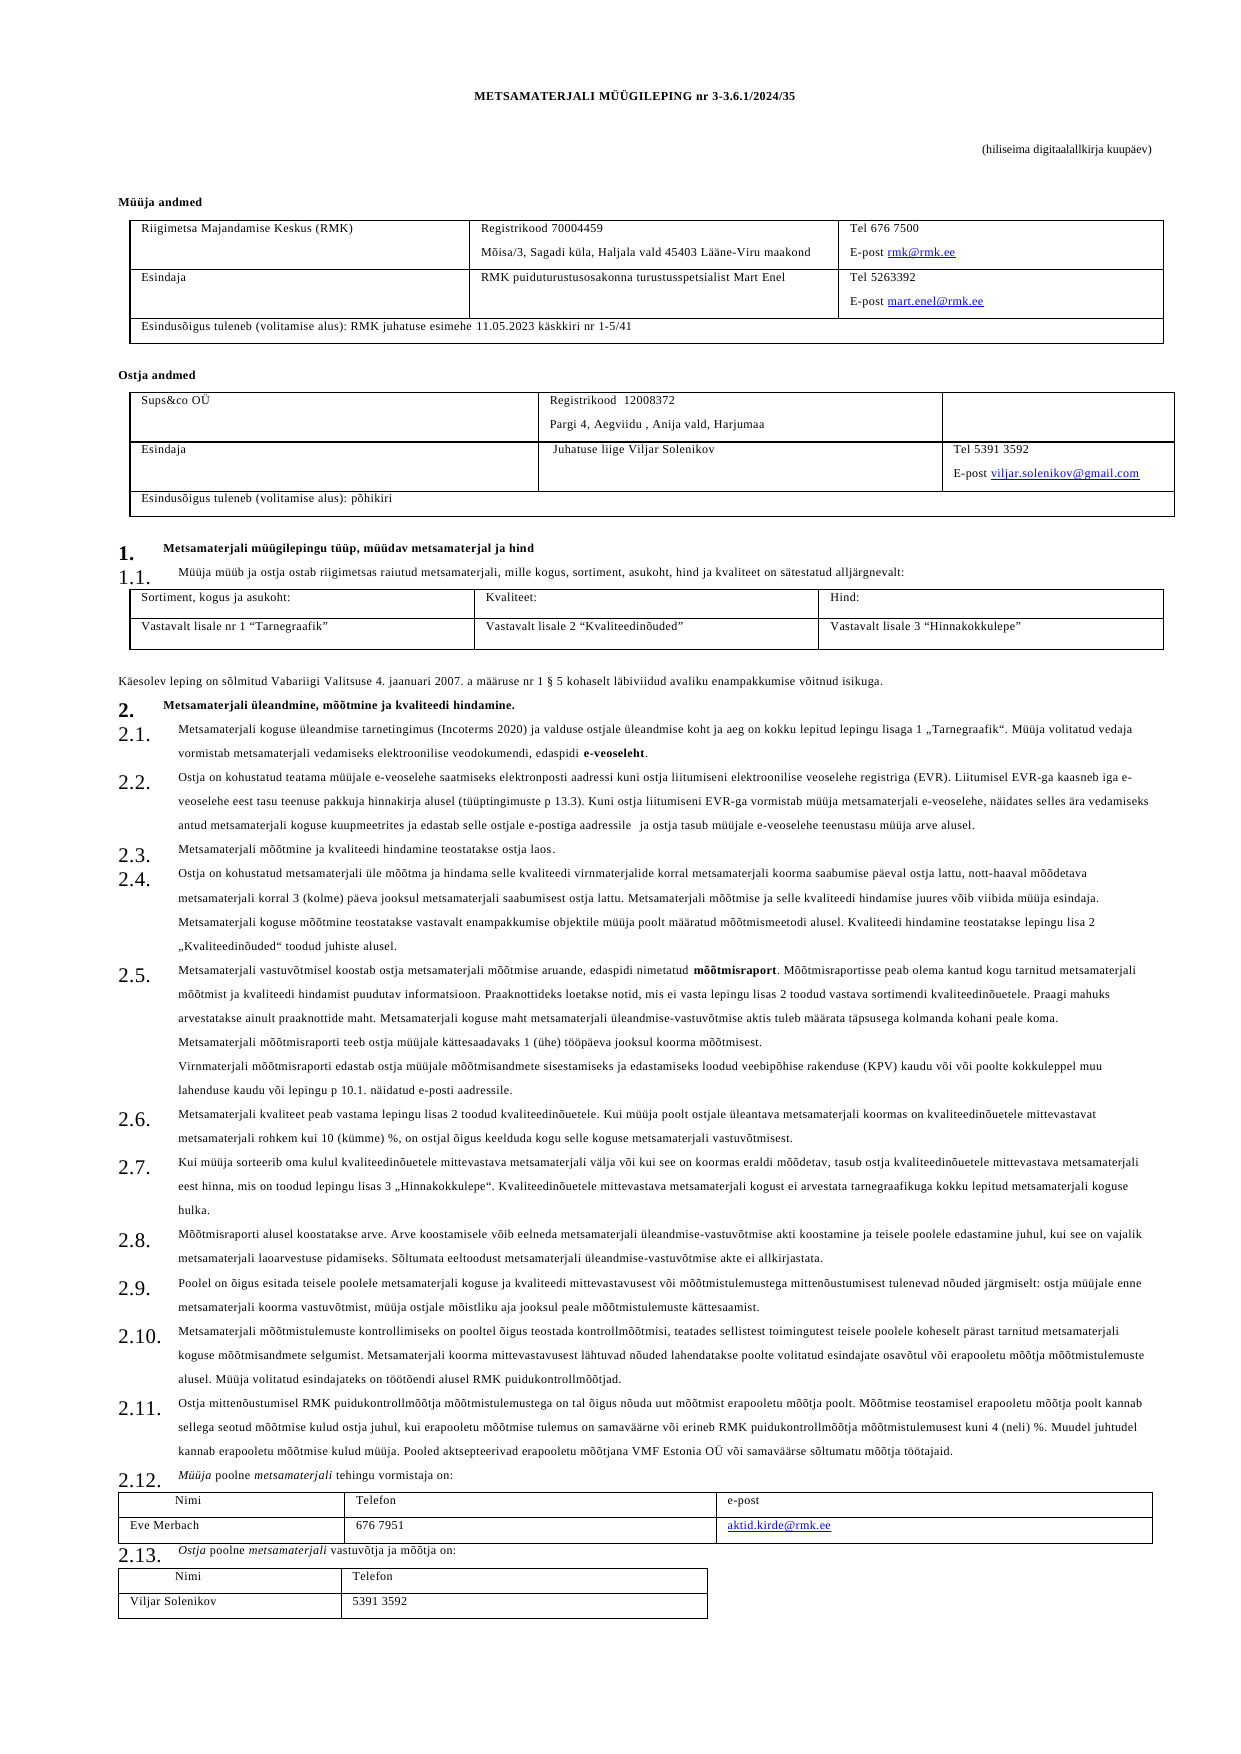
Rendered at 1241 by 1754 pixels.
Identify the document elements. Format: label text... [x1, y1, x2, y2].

table_header Kvaliteet: [475, 590, 818, 618]
table_header Hind: [819, 590, 1163, 618]
text Metsamaterjali mõõtmistulemuste kontrollimiseks on pooltel õigus teostada kontrollmõõtmisi, teatades sellistest toimingutest teisele poolele koheselt pärast tarnitud metsamaterjali koguse mõõtmisandmete selgumist. Metsamaterjali koorma mittevastavusest lähtuvad nõuded lahendatakse poolte volitatud esindajate osavõtul või erapooletu mõõtja mõõtmistulemuste alusel. Müüja volitatud esindajateks on töötõendi alusel RMK puidukontrollmõõtjad. [118, 1324, 1152, 1396]
table_cell Esindaja [131, 443, 538, 491]
table_cell Vastavalt lisale 3 “Hinnakokkulepe” [819, 619, 1163, 649]
text Ostja on kohustatud teatama müüjale e-veoselehe saatmiseks elektronposti aadressi kuni ostja liitumiseni elektroonilise veoselehe registriga (EVR). Liitumisel EVR-ga kaasneb iga e-veoselehe eest tasu teenuse pakkuja hinnakirja alusel (tüüptingimuste p 13.3). Kuni ostja liitumiseni EVR-ga vormistab müüja metsamaterjali e-veoselehe, näidates selles ära vedamiseks antud metsamaterjali koguse kuupmeetrites ja edastab selle ostjale e-postiga aadressile ja ostja tasub müüjale e-veoselehe teenustasu müüja arve alusel. [118, 770, 1152, 842]
table_header [943, 393, 1174, 441]
text Metsamaterjali koguse üleandmise tarnetingimus (Incoterms 2020) ja valduse ostjale üleandmise koht ja aeg on kokku lepitud lepingu lisaga 1 „Tarnegraafik“. Müüja volitatud vedaja vormistab metsamaterjali vedamiseks elektroonilise veodokumendi, edaspidi e-veoseleht. [118, 722, 1152, 770]
table_header Nimi [119, 1493, 344, 1517]
table_cell Esindusõigus tuleneb (volitamise alus): põhikiri [131, 492, 1174, 516]
text Poolel on õigus esitada teisele poolele metsamaterjali koguse ja kvaliteedi mittevastavusest või mõõtmistulemustega mittenõustumisest tulenevad nõuded järgmiselt: ostja müüjale enne metsamaterjali koorma vastuvõtmist, müüja ostjale mõistliku aja jooksul peale mõõtmistulemuste kättesaamist. [118, 1276, 1152, 1324]
table_header Riigimetsa Majandamise Keskus (RMK) [131, 221, 469, 269]
list Virnmaterjali mõõtmisraporti edastab ostja müüjale mõõtmisandmete sisestamiseks ja edastamiseks loodud veebipõhise rakenduse (KPV) kaudu või või poolte kokkuleppel muu lahenduse kaudu või lepingu p 10.1. näidatud e-posti aadressile. [178, 1059, 1152, 1107]
text Ostja andmed [118, 368, 1152, 392]
table_cell RMK puiduturustusosakonna turustusspetsialist Mart Enel [470, 270, 838, 318]
table_header Registrikood 70004459 Mõisa/3, Sagadi küla, Haljala vald 45403 Lääne-Viru maakond [470, 221, 838, 269]
table_cell Esindusõigus tuleneb (volitamise alus): RMK juhatuse esimehe käskkiri nr 1-5/41 [131, 319, 1163, 343]
text Käesolev leping on sõlmitud Vabariigi Valitsuse 4. jaanuari 2007. a määruse nr 1 § 5 kohaselt läbiviidud avaliku enampakkumise võitnud isikuga. [118, 674, 1167, 698]
table_cell Vastavalt lisale 2 “Kvaliteedinõuded” [475, 619, 818, 649]
text Metsamaterjali kvaliteet peab vastama lepingu lisas 2 toodud kvaliteedinõuetele. Kui müüja poolt ostjale üleantava metsamaterjali koormas on kvaliteedinõuetele mittevastavat metsamaterjali rohkem kui 10 (kümme) %, on ostjal õigus keelduda kogu selle koguse metsamaterjali vastuvõtmisest. [118, 1107, 1152, 1155]
table_cell Tel 5391 3592 E-post viljar.solenikov@gmail.com [943, 443, 1174, 491]
table_header Tel 676 7500 E-post rmk@rmk.ee [839, 221, 1163, 269]
table_cell Juhatuse liige Viljar Solenikov [539, 443, 942, 491]
text Ostja on kohustatud metsamaterjali üle mõõtma ja hindama selle kvaliteedi virnmaterjalide korral metsamaterjali koorma saabumise päeval ostja lattu, nott-haaval mõõdetava metsamaterjali korral 3 (kolme) päeva jooksul metsamaterjali saabumisest ostja lattu. Metsamaterjali mõõtmise ja selle kvaliteedi hindamise juures võib viibida müüja esindaja. Metsamaterjali koguse mõõtmine teostatakse vastavalt enampakkumise objektile müüja poolt määratud mõõtmismeetodi alusel. Kvaliteedi hindamine teostatakse lepingu lisa 2 „Kvaliteedinõuded“ toodud juhiste alusel. [118, 867, 1152, 963]
text Ostja poolne metsamaterjali vastuvõtja ja mõõtja on: [118, 1544, 1152, 1567]
text Mõõtmisraporti alusel koostatakse arve. Arve koostamisele võib eelneda metsamaterjali üleandmise-vastuvõtmise akti koostamine ja teisele poolele edastamine juhul, kui see on vajalik metsamaterjali laoarvestuse pidamiseks. Sõltumata eeltoodust metsamaterjali üleandmise-vastuvõtmise akte ei allkirjastata. [118, 1227, 1152, 1276]
text Müüja poolne metsamaterjali tehingu vormistaja on: [118, 1468, 1152, 1492]
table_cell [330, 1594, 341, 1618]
text Metsamaterjali üleandmine, mõõtmine ja kvaliteedi hindamine. [118, 698, 1152, 722]
table_cell Esindaja [131, 270, 469, 318]
text Kui müüja sorteerib oma kulul kvaliteedinõuetele mittevastava metsamaterjali välja või kui see on koormas eraldi mõõdetav, tasub ostja kvaliteedinõuetele mittevastava metsamaterjali eest hinna, mis on toodud lepingu lisas 3 „Hinnakokkulepe“. Kvaliteedinõuetele mittevastava metsamaterjali kogust ei arvestata tarnegraafikuga kokku lepitud metsamaterjali koguse hulka. [118, 1155, 1152, 1227]
text (hiliseima digitaalallkirja kuupäev) [118, 142, 1152, 166]
text Müüja andmed [118, 196, 1152, 219]
table_header Nimi [119, 1569, 341, 1593]
text Ostja mittenõustumisel RMK puidukontrollmõõtja mõõtmistulemustega on tal õigus nõuda uut mõõtmist erapooletu mõõtja poolt. Mõõtmise teostamisel erapooletu mõõtja poolt kannab sellega seotud mõõtmise kulud ostja juhul, kui erapooletu mõõtmise tulemus on samaväärne või erineb RMK puidukontrollmõõtja mõõtmistulemusest kuni 4 (neli) %. Muudel juhtudel kannab erapooletu mõõtmise kulud müüja. Pooled aktsepteerivad erapooletu mõõtjana VMF Estonia OÜ või samaväärse sõltumatu mõõtja töötajaid. [118, 1396, 1152, 1468]
table_header Registrikood 12008372 Pargi 4, Aegviidu , Anija vald, Harjumaa [539, 393, 942, 441]
table_header Sortiment, kogus ja asukoht: [131, 590, 474, 618]
table_cell Tel 5263392 E-post mart.enel@rmk.ee [839, 270, 1163, 318]
text METSAMATERJALI MÜÜGILEPING nr 3-3.6.1/2024/35 [118, 89, 1152, 113]
table_header Sups&co OÜ [131, 393, 538, 441]
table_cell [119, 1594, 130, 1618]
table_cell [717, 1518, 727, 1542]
text Metsamaterjali vastuvõtmisel koostab ostja metsamaterjali mõõtmise aruande, edaspidi nimetatud mõõtmisraport. Mõõtmisraportisse peab olema kantud kogu tarnitud metsamaterjali mõõtmist ja kvaliteedi hindamist puudutav informatsioon. Praaknottideks loetakse notid, mis ei vasta lepingu lisas 2 toodud vastava sortimendi kvaliteedinõuetele. Praagi mahuks arvestatakse ainult praaknottide maht. Metsamaterjali koguse maht metsamaterjali üleandmise-vastuvõtmise aktis tuleb määrata täpsusega kolmanda kohani peale koma. [118, 963, 1152, 1035]
table_cell Vastavalt lisale nr 1 “Tarnegraafik” [131, 619, 474, 649]
text Metsamaterjali mõõtmine ja kvaliteedi hindamine teostatakse ostja laos. [118, 842, 1152, 867]
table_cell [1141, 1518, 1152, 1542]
text Müüja müüb ja ostja ostab riigimetsas raiutud metsamaterjali, mille kogus, sortiment, asukoht, hind ja kvaliteet on sätestatud alljärgnevalt: [118, 565, 1152, 589]
list Metsamaterjali mõõtmisraporti teeb ostja müüjale kättesaadavaks 1 (ühe) tööpäeva jooksul koorma mõõtmisest. [178, 1035, 1152, 1059]
text Metsamaterjali müügilepingu tüüp, müüdav metsamaterjal ja hind [118, 541, 1152, 565]
